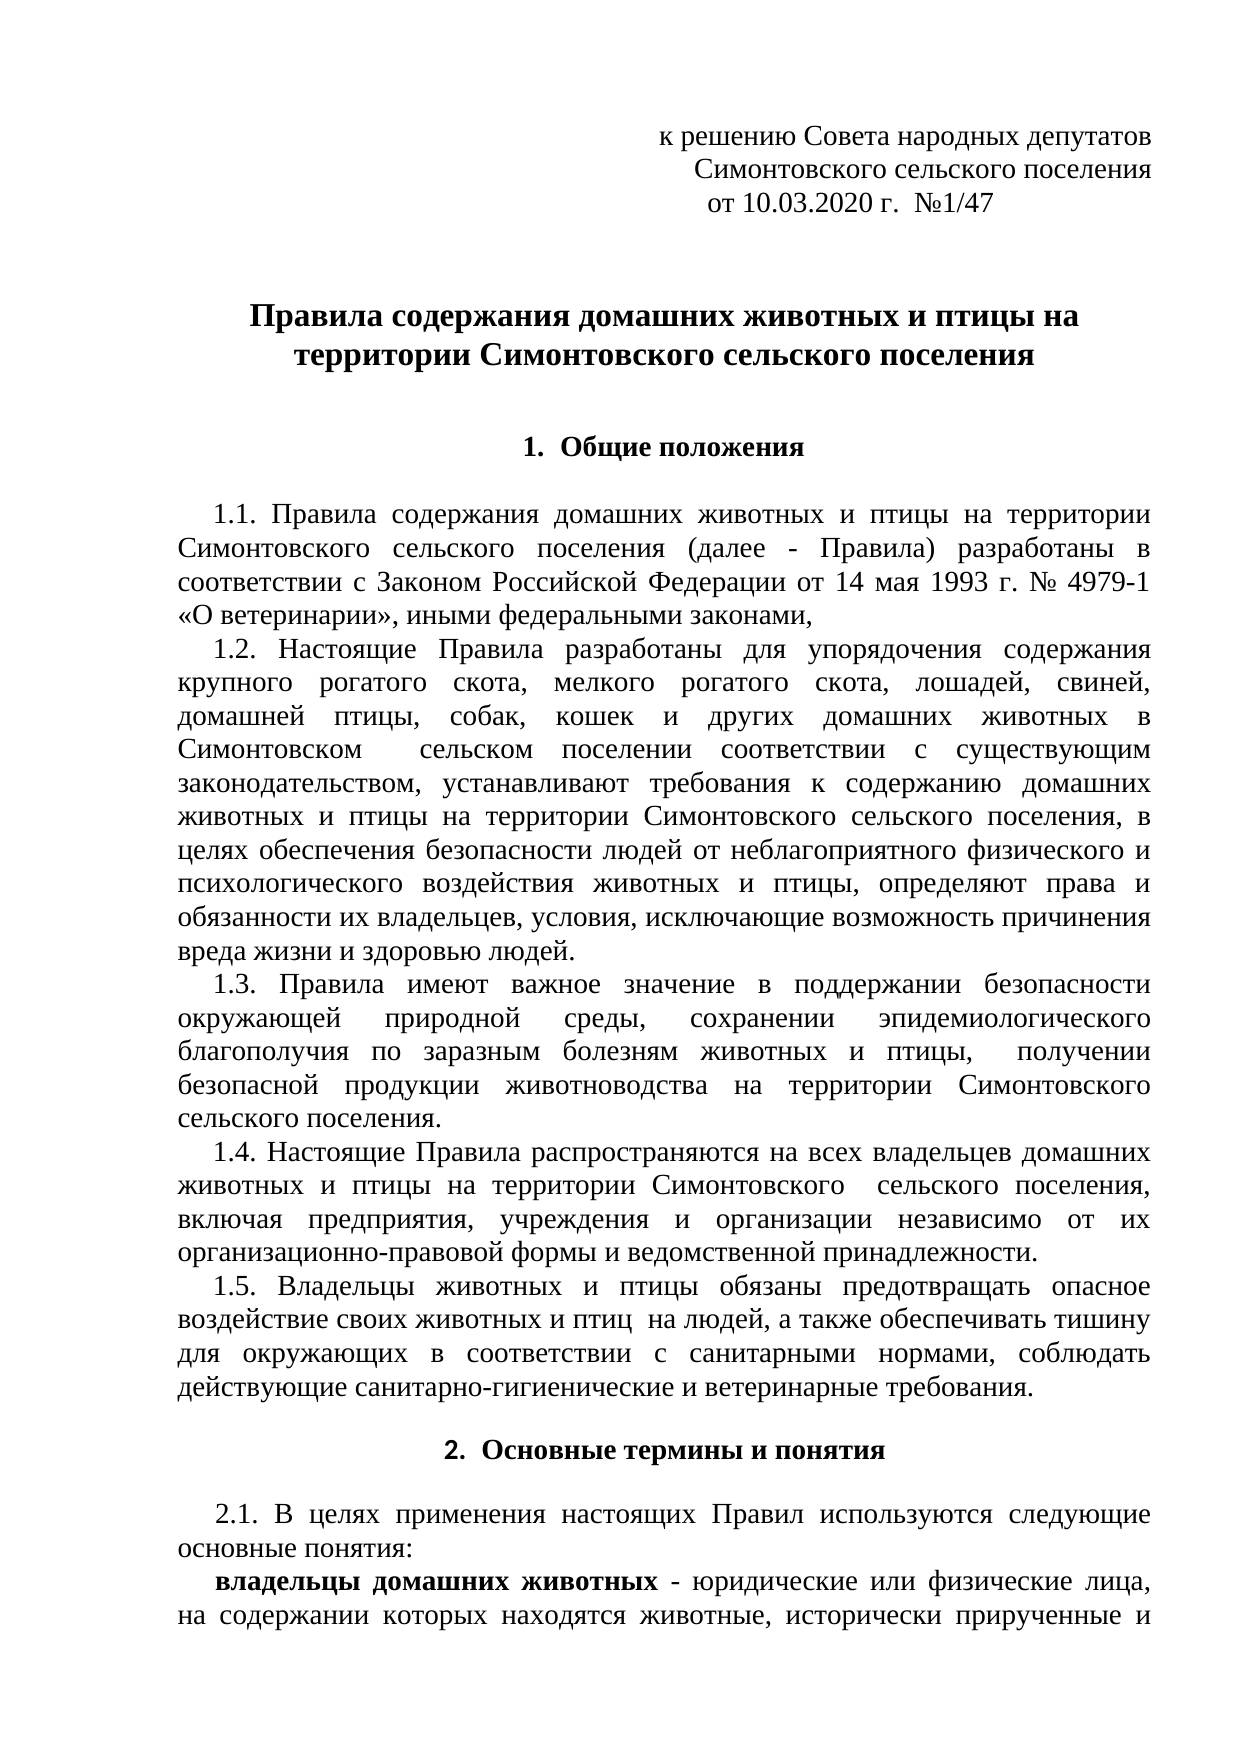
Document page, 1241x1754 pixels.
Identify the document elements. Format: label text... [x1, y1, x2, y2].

text 1.3. Правила имеют важное значение в поддержании безопасности окружающей природной среды, сохранении эпидемиологического благополучия по заразным болезням животных и птицы, получении безопасной продукции животноводства на территории Симонтовского сельского поселения. [177, 966, 1152, 1134]
text 1.4. Настоящие Правила распространяются на всех владельцев домашних животных и птицы на территории Симонтовского сельского поселения, включая предприятия, учреждения и организации независимо от их организационно-правовой формы и ведомственной принадлежности. [177, 1134, 1152, 1268]
list Общие положения [175, 429, 1152, 463]
text 2.1. В целях применения настоящих Правил используются следующие основные понятия: [177, 1496, 1152, 1563]
text Симонтовского сельского поселения [177, 152, 1152, 185]
text Правила содержания домашних животных и птицы на территории Симонтовского сельского поселения [177, 295, 1152, 372]
list Основные термины и понятия [177, 1431, 1152, 1467]
text от 10.03.2020 г. №1/47 [177, 185, 1152, 219]
text 1.5. Владельцы животных и птицы обязаны предотвращать опасное воздействие своих животных и птиц на людей, а также обеспечивать тишину для окружающих в соответствии с санитарными нормами, соблюдать действующие санитарно-гигиенические и ветеринарные требования. [177, 1268, 1152, 1402]
text к решению Совета народных депутатов [177, 118, 1152, 152]
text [177, 1563, 1152, 1630]
text 1.1. Правила содержания домашних животных и птицы на территории Симонтовского сельского поселения (далее - Правила) разработаны в соответствии с Законом Российской Федерации от 14 мая . № 4979-1 «О ветеринарии», иными федеральными законами, [177, 497, 1152, 631]
text 1.2. Настоящие Правила разработаны для упорядочения содержания крупного рогатого скота, мелкого рогатого скота, лошадей, свиней, домашней птицы, собак, кошек и других домашних животных в Симонтовском сельском поселении соответствии с существующим законодательством, устанавливают требования к содержанию домашних животных и птицы на территории Симонтовского сельского поселения, в целях обеспечения безопасности людей от неблагоприятного физического и психологического воздействия животных и птицы, определяют права и обязанности их владельцев, условия, исключающие возможность причинения вреда жизни и здоровью людей. [177, 631, 1152, 966]
